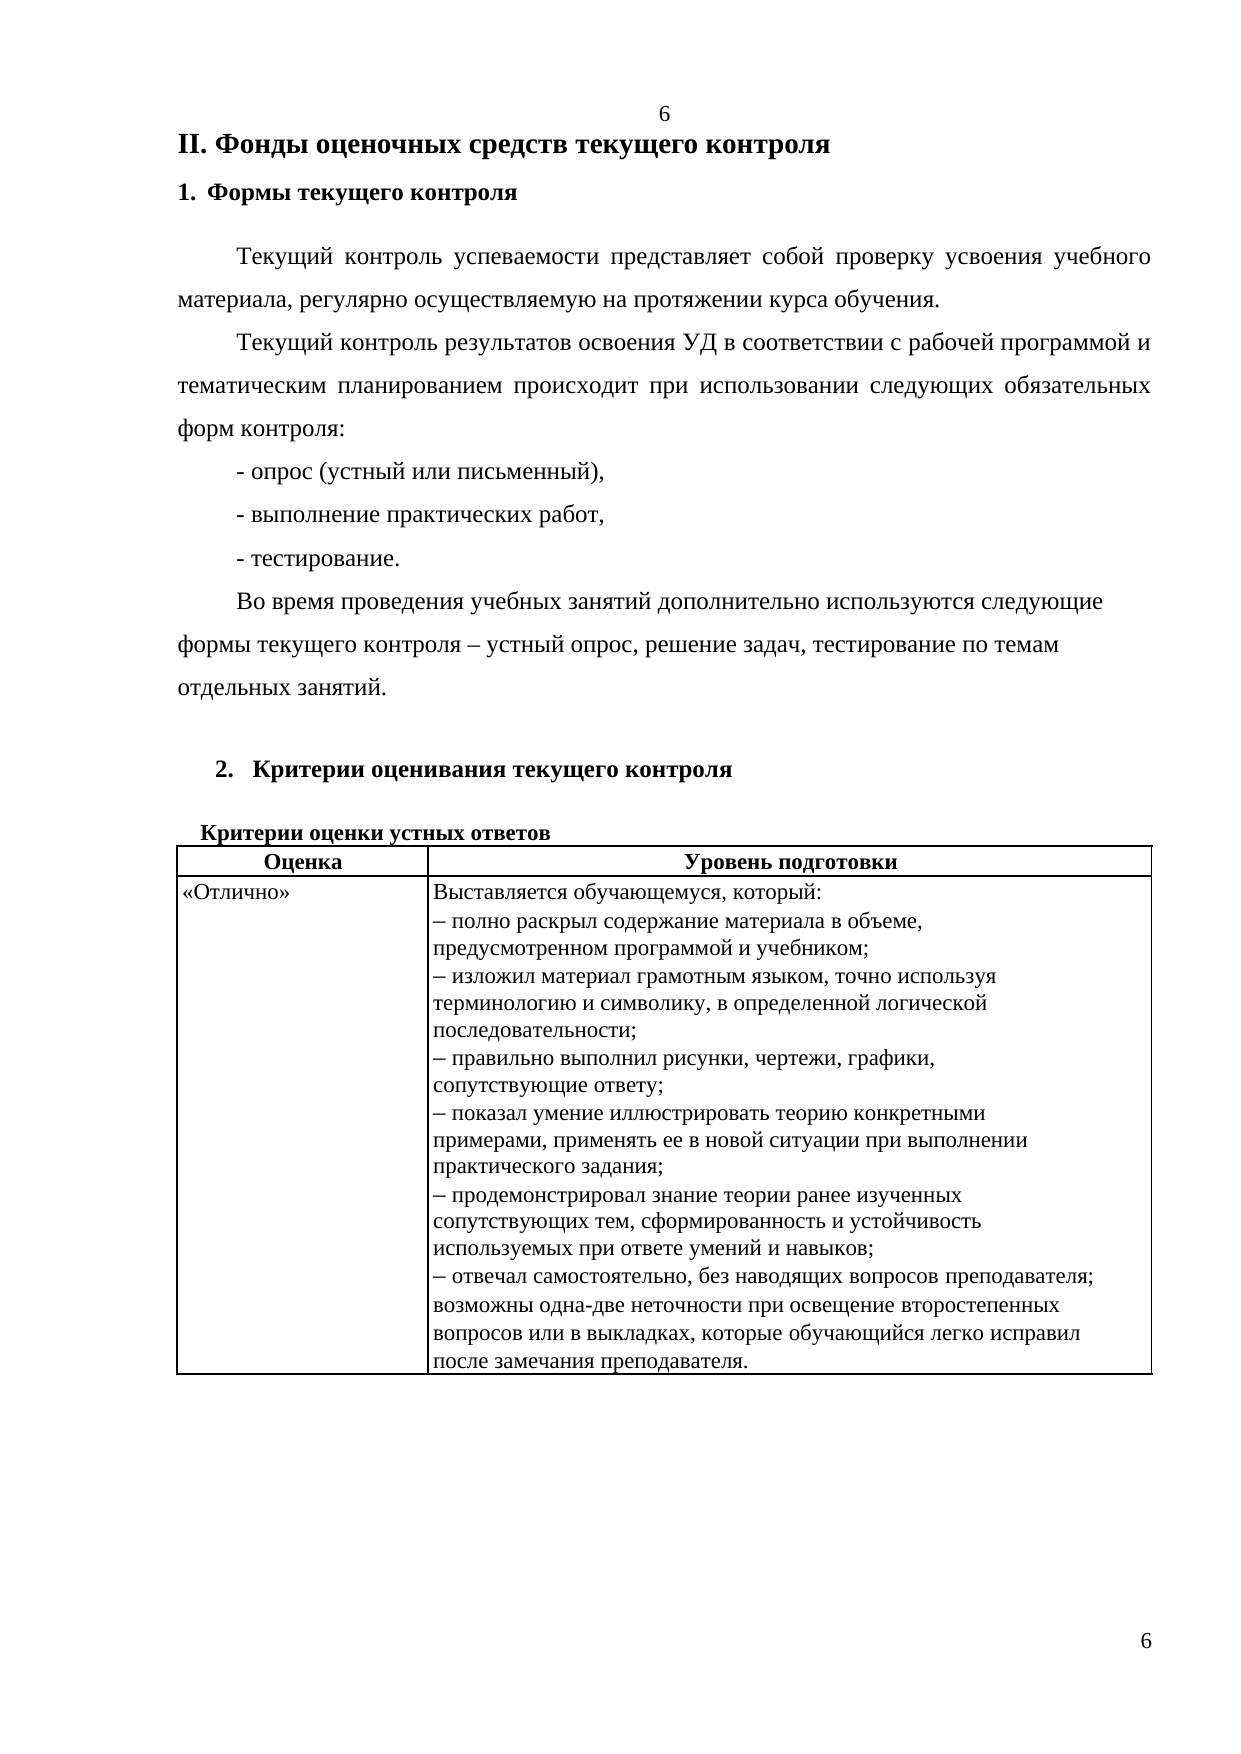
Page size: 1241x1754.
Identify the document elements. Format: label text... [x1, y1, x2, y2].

list Критерии оценивания текущего контроля [215, 754, 1152, 783]
table_header Уровень подготовки [429, 847, 1151, 875]
table_cell Выставляется обучающемуся, который: полно раскрыл содержание материала в объеме, предусмотренном программой и учебником; изложил материал грамотным языком, точно используя терминологию и символику, в определенной логической последовательности; правильно выполнил рисунки, чертежи, графики, сопутствующие ответу; показал умение иллюстрировать теорию конкретными примерами, применять ее в новой ситуации при выполнении практического задания; продемонстрировал знание теории ранее изученных сопутствующих тем, сформированность и устойчивость используемых при ответе умений и навыков; отвечал самостоятельно, без наводящих вопросов преподавателя; возможны одна-две неточности при освещение второстепенных вопросов или в выкладках, которые обучающийся легко исправил после замечания преподавателя. [429, 877, 1151, 1373]
text - опрос (устный или письменный), [177, 456, 1152, 485]
text Во время проведения учебных занятий дополнительно используются следующие формы текущего контроля – устный опрос, решение задач, тестирование по темам отдельных занятий. [177, 586, 1152, 701]
list Формы текущего контроля [177, 177, 1152, 206]
text - тестирование. [177, 543, 1152, 571]
text Текущий контроль результатов освоения УД в соответствии с рабочей программой и тематическим планированием происходит при использовании следующих обязательных форм контроля: [177, 327, 1152, 442]
text II. Фонды оценочных средств текущего контроля [177, 126, 1152, 160]
text Текущий контроль успеваемости представляет собой проверку усвоения учебного материала, регулярно осуществляемую на протяжении курса обучения. [177, 241, 1152, 313]
table_cell «Отлично» [178, 877, 427, 1373]
table_header Оценка [178, 847, 427, 875]
text Критерии оценки устных ответов [200, 818, 1152, 845]
text - выполнение практических работ, [177, 499, 1152, 528]
